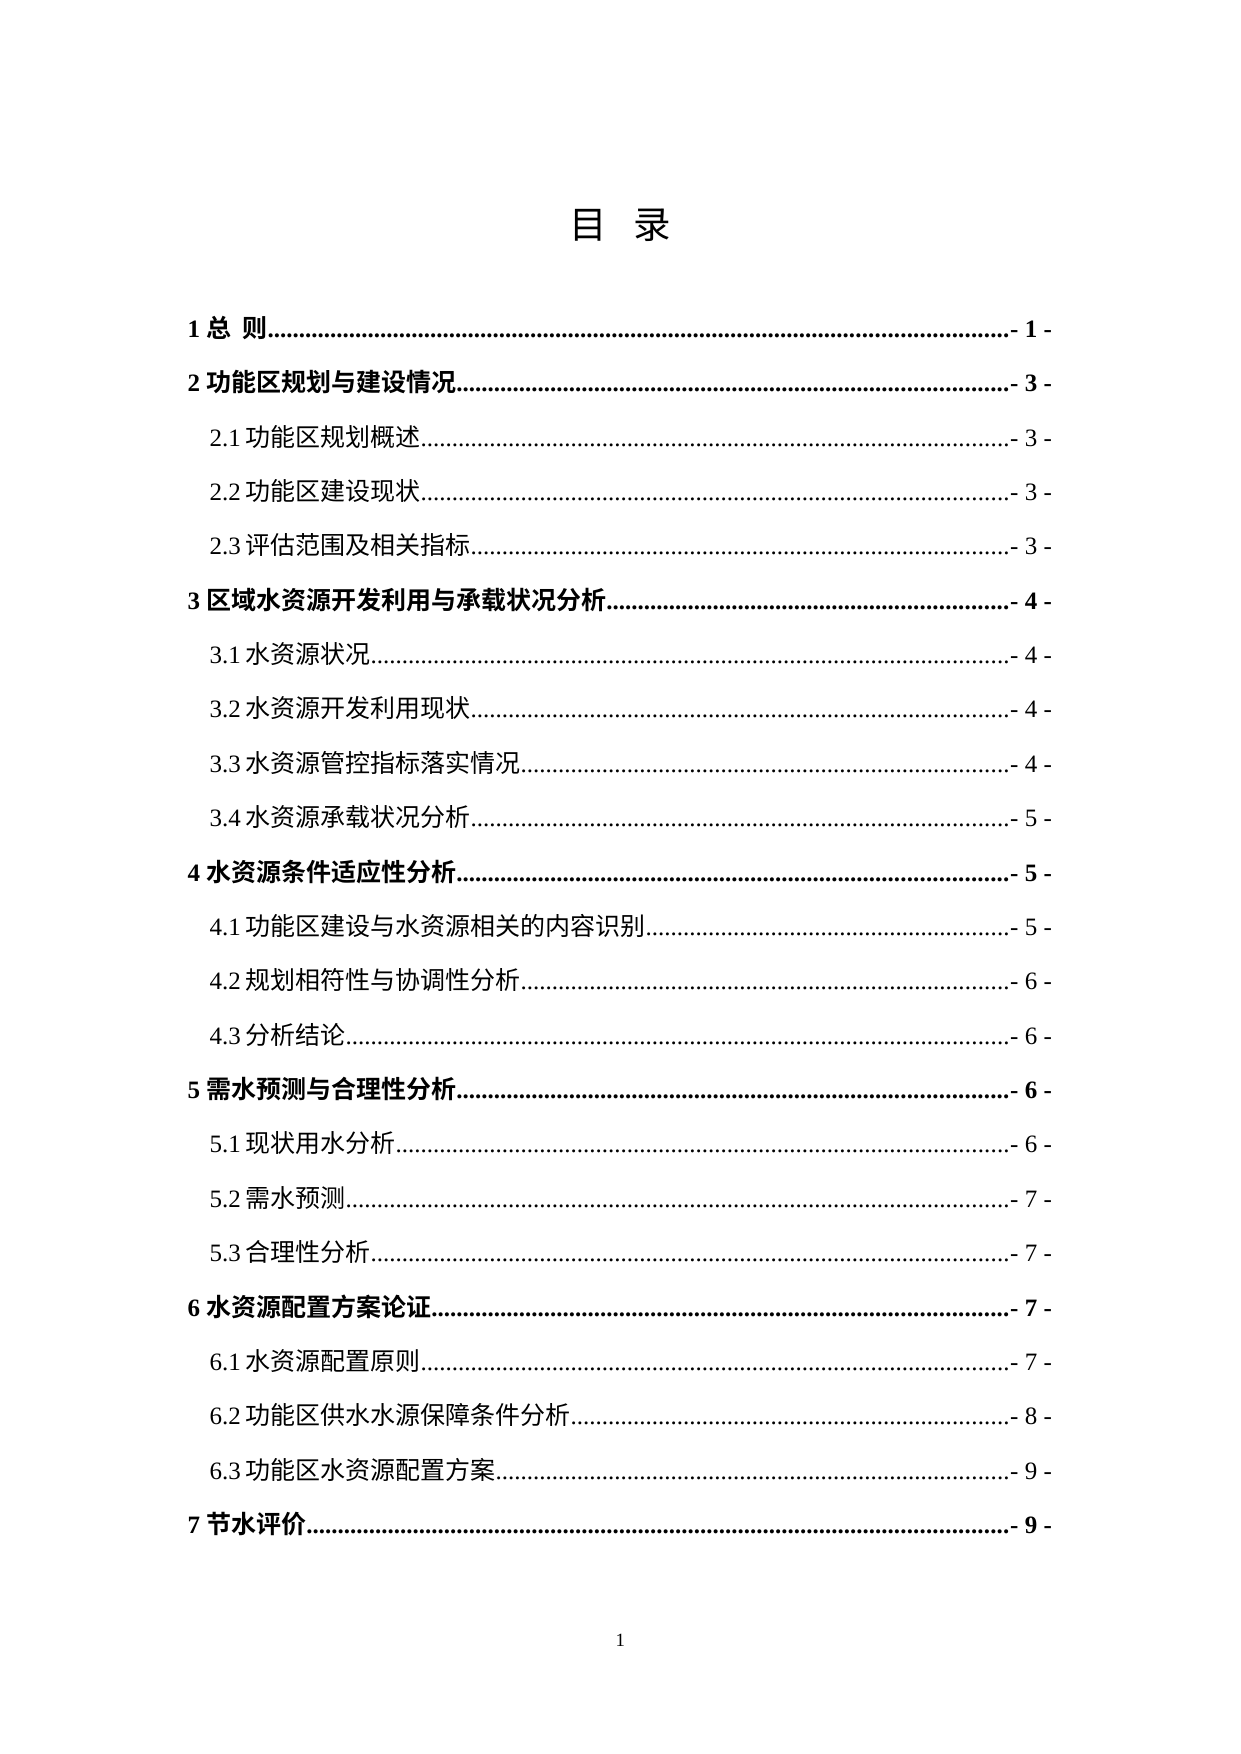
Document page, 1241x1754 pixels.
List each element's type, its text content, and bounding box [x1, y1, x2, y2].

text 2 功能区规划与建设情况 - 3 - [187, 363, 1053, 399]
text 4.2规划相符性与协调性分析 - 6 - [209, 961, 1053, 997]
text 1 总 则 - 1 - [187, 308, 1053, 344]
text 3.3水资源管控指标落实情况 - 4 - [209, 743, 1053, 779]
text 7 节水评价 - 9 - [187, 1504, 1053, 1541]
text 6.3功能区水资源配置方案 - 9 - [209, 1450, 1053, 1486]
text 2.3评估范围及相关指标 - 3 - [209, 526, 1053, 562]
text 6 水资源配置方案论证 - 7 - [187, 1287, 1053, 1323]
text 3.2水资源开发利用现状 - 4 - [209, 689, 1053, 725]
text 5 需水预测与合理性分析 - 6 - [187, 1069, 1053, 1106]
text 5.2需水预测 - 7 - [209, 1178, 1053, 1214]
text 4.3分析结论 - 6 - [209, 1015, 1053, 1051]
text 4 水资源条件适应性分析 - 5 - [187, 852, 1053, 888]
text 6.2功能区供水水源保障条件分析 - 8 - [209, 1396, 1053, 1432]
text 6.1水资源配置原则 - 7 - [209, 1341, 1053, 1378]
text 5.1现状用水分析 - 6 - [209, 1124, 1053, 1160]
text 3.1水资源状况 - 4 - [209, 634, 1053, 671]
text 2.1功能区规划概述 - 3 - [209, 417, 1053, 453]
text 2.2功能区建设现状 - 3 - [209, 471, 1053, 508]
text 5.3合理性分析 - 7 - [209, 1233, 1053, 1269]
text 4.1功能区建设与水资源相关的内容识别 - 5 - [209, 906, 1053, 943]
text 3.4水资源承载状况分析 - 5 - [209, 798, 1053, 834]
text 目 录 [187, 194, 1053, 249]
text 3 区域水资源开发利用与承载状况分析 - 4 - [187, 580, 1053, 616]
